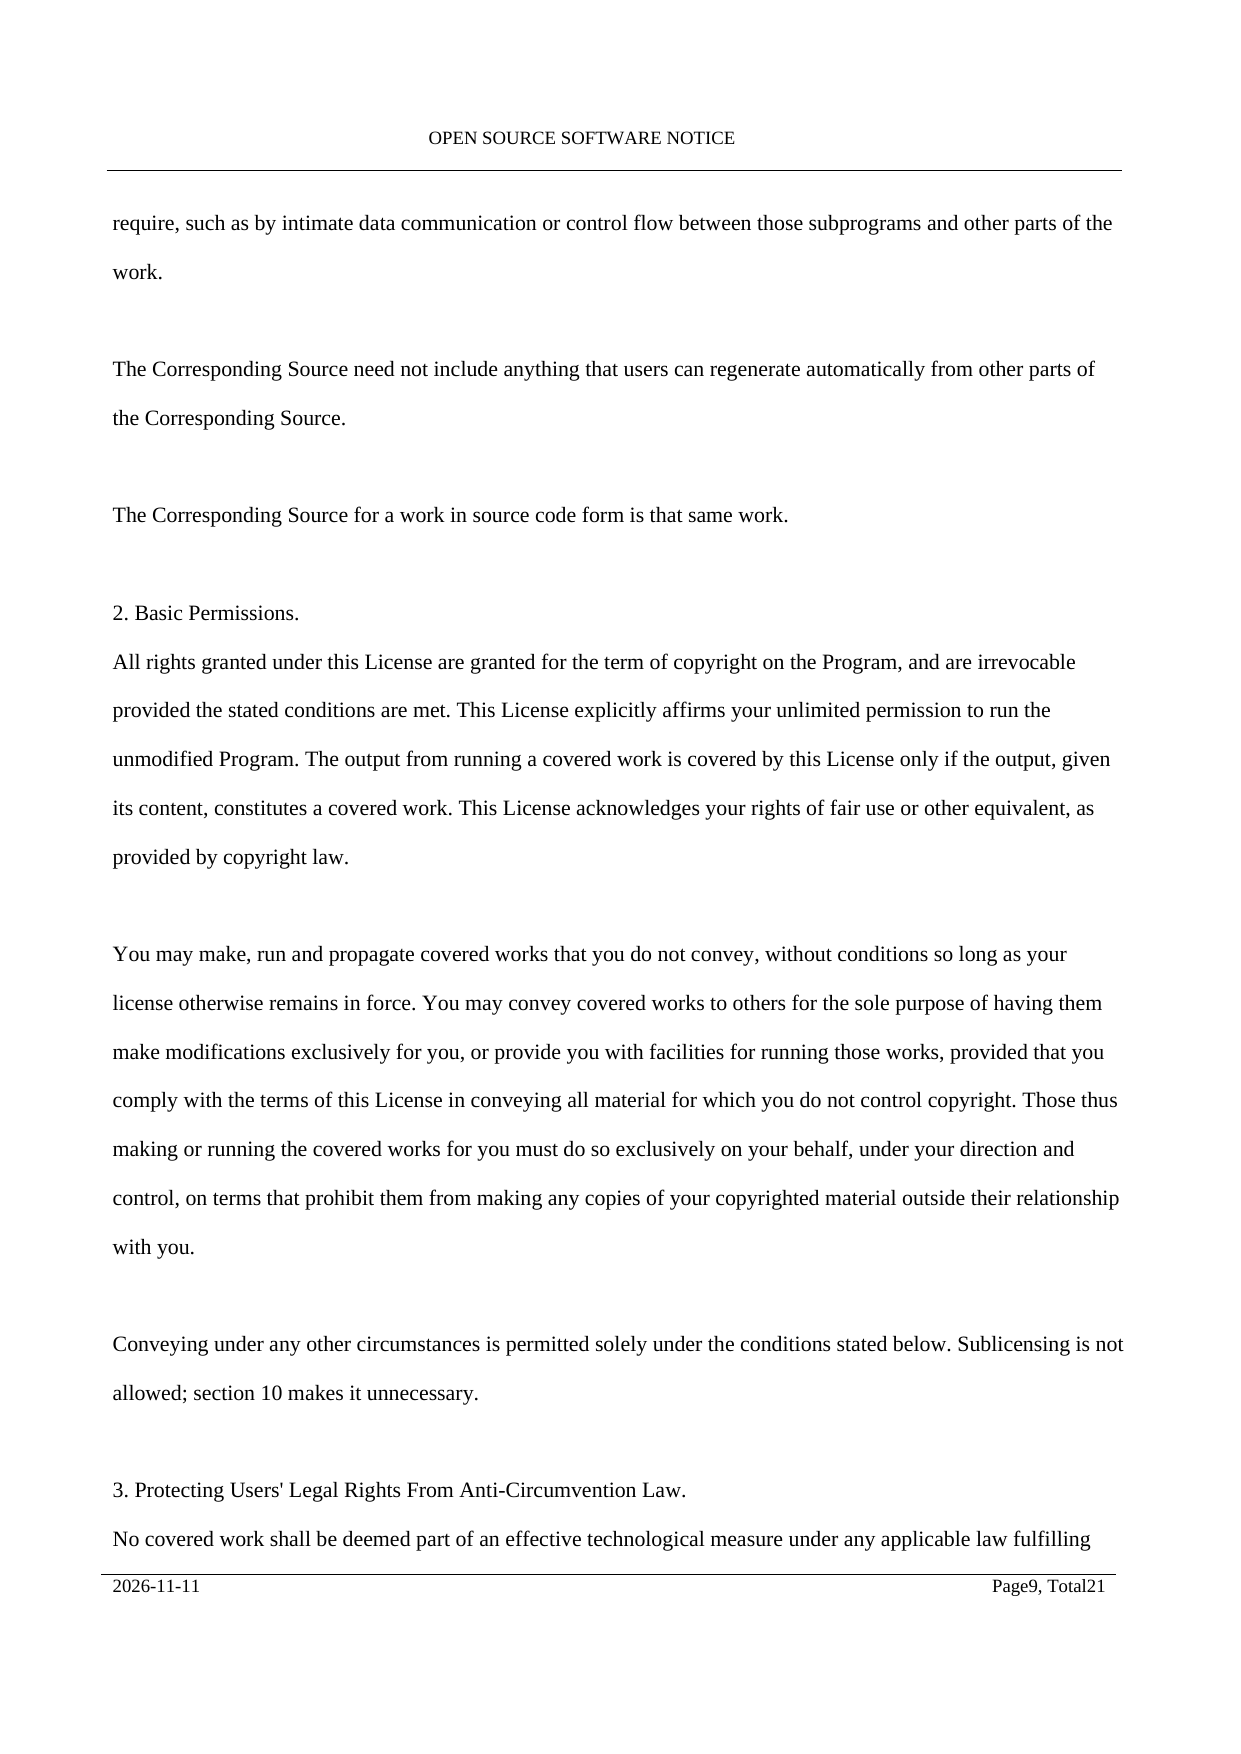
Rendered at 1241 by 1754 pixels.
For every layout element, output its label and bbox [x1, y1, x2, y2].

text [112, 206, 1128, 1555]
